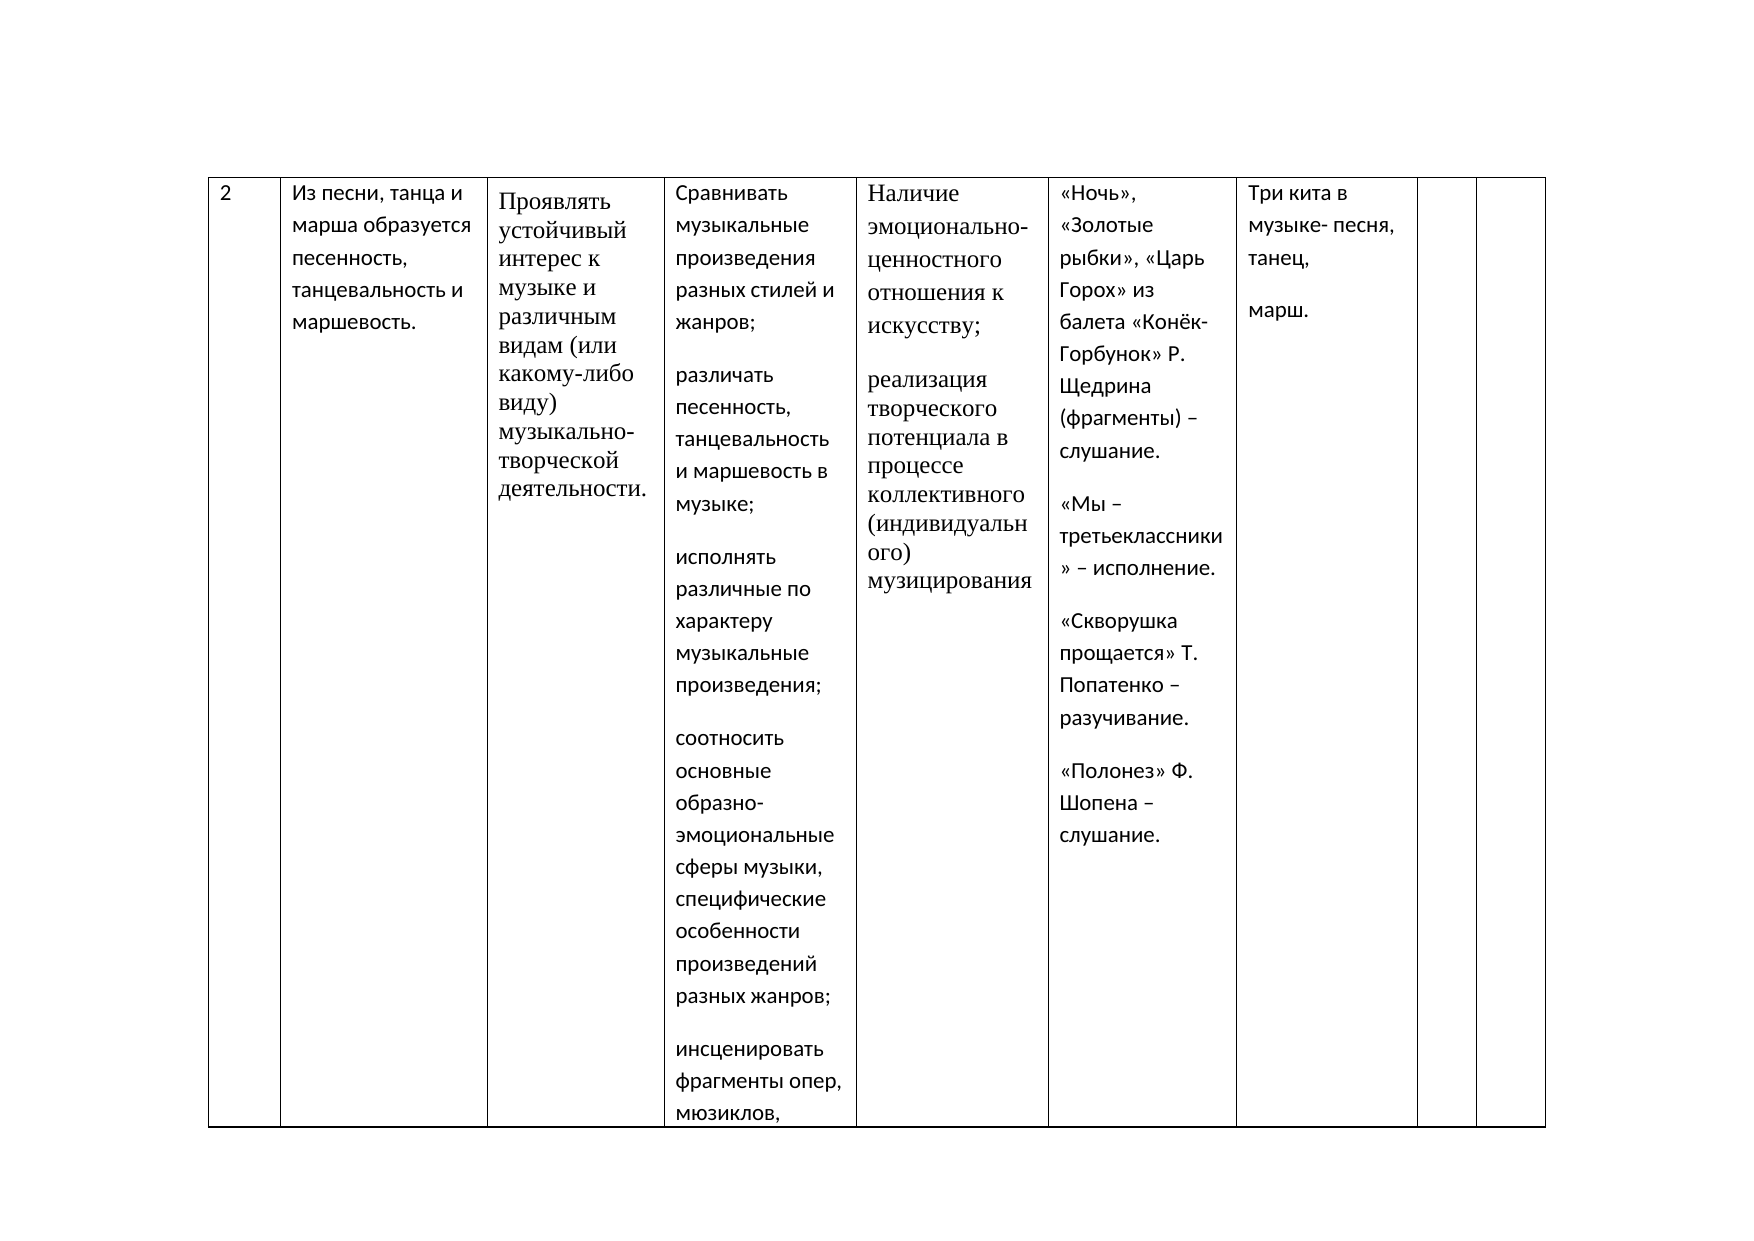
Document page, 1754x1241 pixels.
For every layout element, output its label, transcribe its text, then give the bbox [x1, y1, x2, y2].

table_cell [665, 178, 856, 1126]
table_cell [1418, 178, 1476, 1126]
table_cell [281, 178, 487, 1126]
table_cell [857, 178, 1048, 1126]
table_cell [1049, 178, 1236, 1126]
table_cell [1477, 178, 1545, 1126]
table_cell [1237, 178, 1417, 1126]
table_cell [488, 178, 664, 1126]
table_cell 2 [209, 178, 280, 1126]
